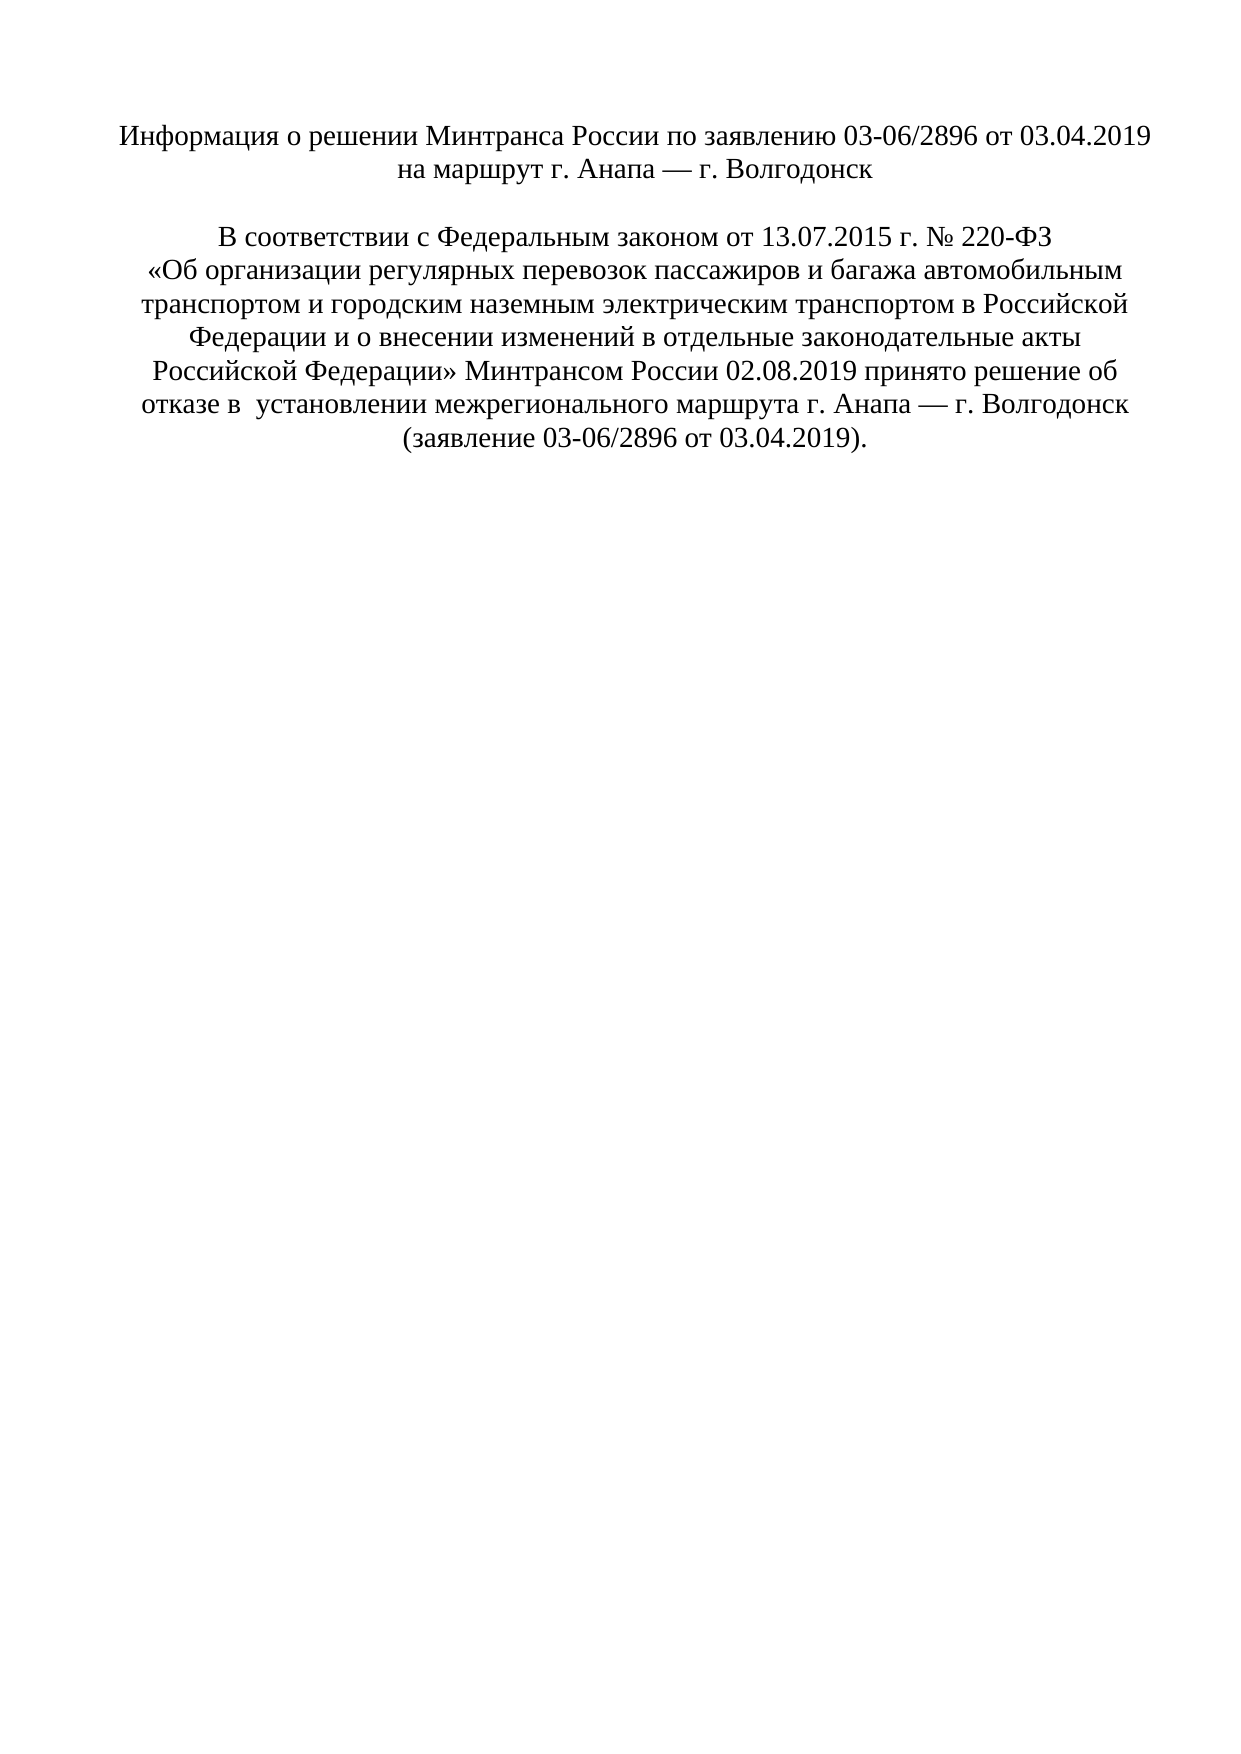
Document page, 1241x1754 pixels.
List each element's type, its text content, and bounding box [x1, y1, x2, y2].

text В соответствии с Федеральным законом от 13.07.2015 г. № 220-ФЗ «Об организации регулярных перевозок пассажиров и багажа автомобильным транспортом и городским наземным электрическим транспортом в Российской Федерации и о внесении изменений в отдельные законодательные акты Российской Федерации» Минтрансом России 02.08.2019 принято решение об отказе в установлении межрегионального маршрута г. Анапа — г. Волгодонск (заявление 03-06/2896 от 03.04.2019). [118, 219, 1152, 453]
text Информация о решении Минтранса России по заявлению 03-06/2896 от 03.04.2019 на маршрут г. Анапа — г. Волгодонск [118, 118, 1152, 185]
